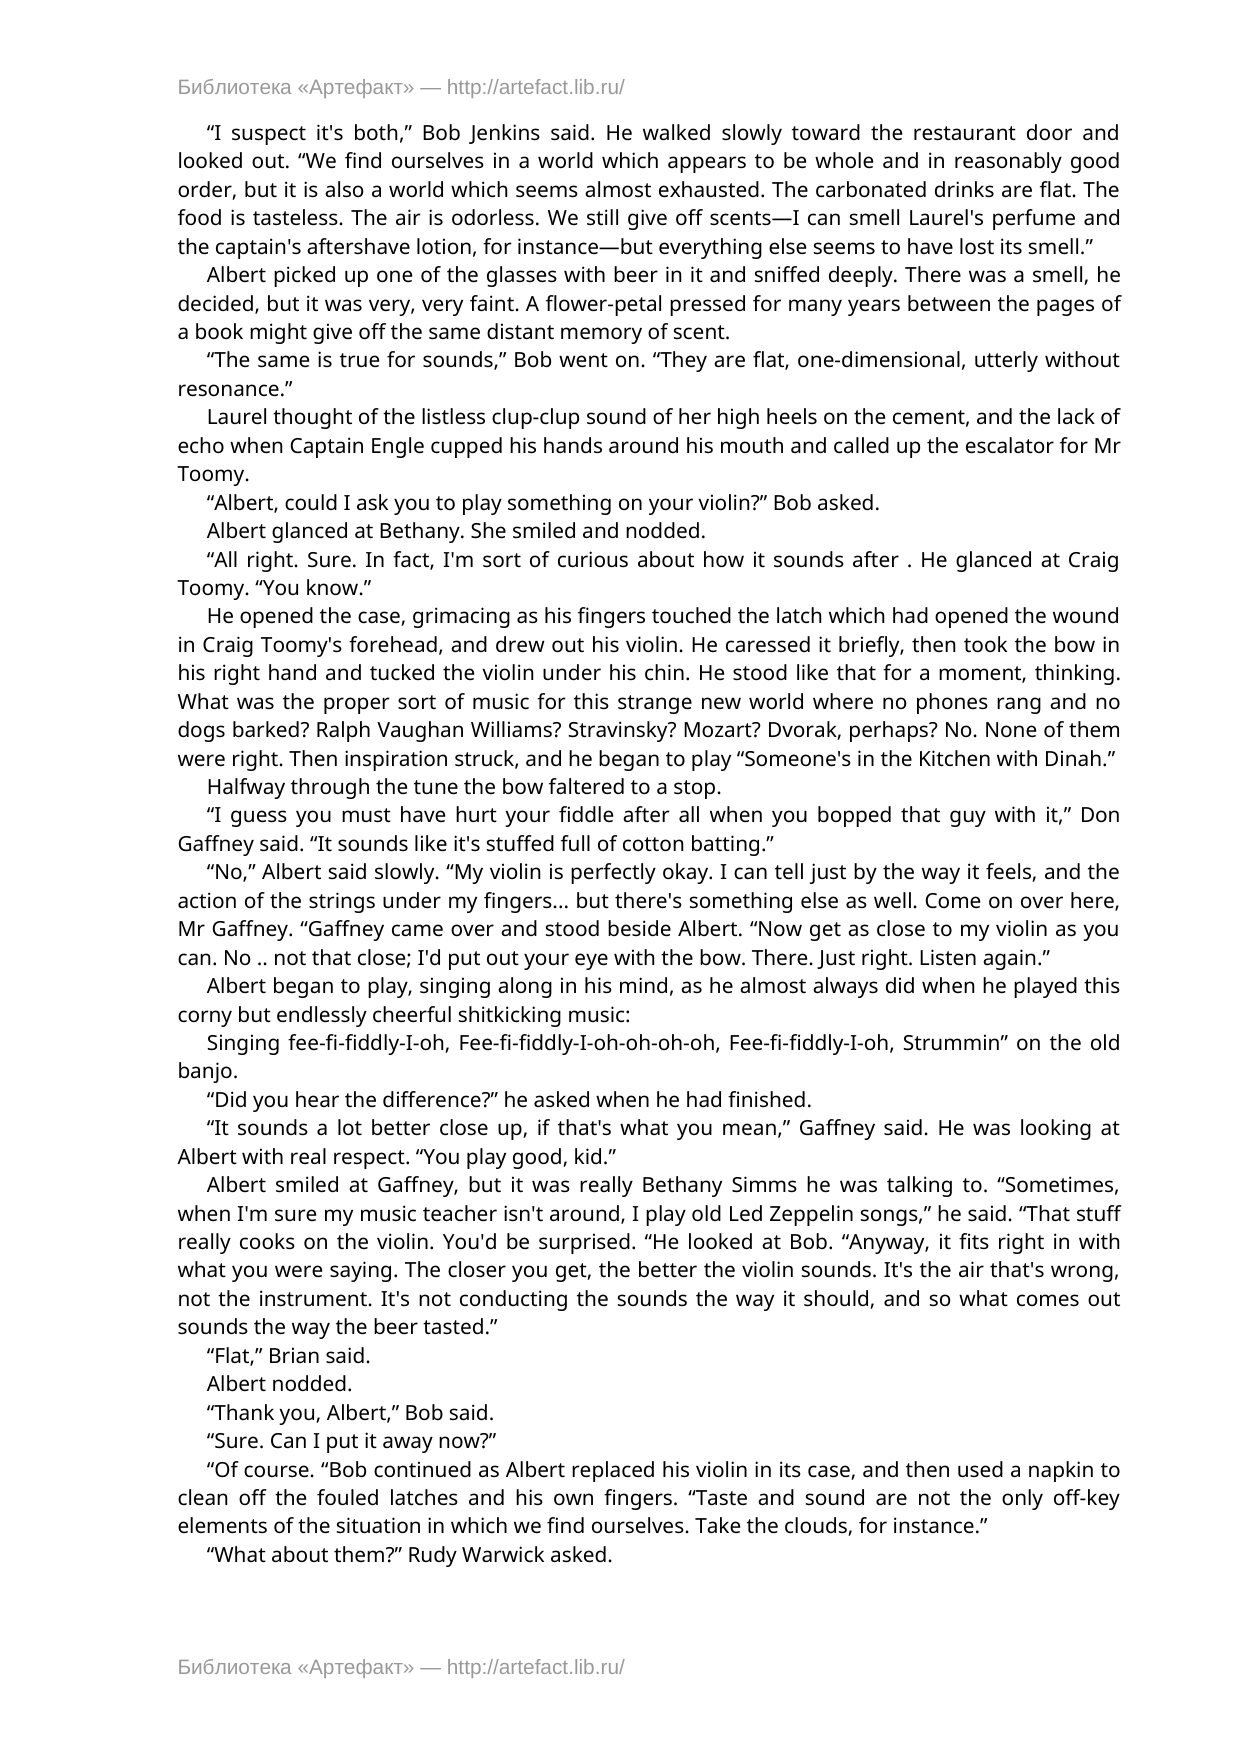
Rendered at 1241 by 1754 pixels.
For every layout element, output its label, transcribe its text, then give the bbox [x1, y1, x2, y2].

text “Sure. Can I put it away now?” [177, 1426, 1122, 1455]
text “Albert, could I ask you to play something on your violin?” Bob asked. [177, 488, 1122, 516]
text Albert began to play, singing along in his mind, as he almost always did when he played this corny but endlessly cheerful shitkicking music: [177, 971, 1122, 1028]
text Albert picked up one of the glasses with beer in it and sniffed deeply. There was a smell, he decided, but it was very, very faint. A flower-petal pressed for many years between the pages of a book might give off the same distant memory of scent. [177, 260, 1122, 346]
text “Flat,” Brian said. [177, 1341, 1122, 1369]
text He opened the case, grimacing as his fingers touched the latch which had opened the wound in Craig Toomy's forehead, and drew out his violin. He caressed it briefly, then took the bow in his right hand and tucked the violin under his chin. He stood like that for a moment, thinking. What was the proper sort of music for this strange new world where no phones rang and no dogs barked? Ralph Vaughan Williams? Stravinsky? Mozart? Dvorak, perhaps? No. None of them were right. Then inspiration struck, and he began to play “Someone's in the Kitchen with Dinah.” [177, 602, 1122, 772]
text “No,” Albert said slowly. “My violin is perfectly okay. I can tell just by the way it feels, and the action of the strings under my fingers... but there's something else as well. Come on over here, Mr Gaffney. “Gaffney came over and stood beside Albert. “Now get as close to my violin as you can. No .. not that close; I'd put out your eye with the bow. There. Just right. Listen again.” [177, 857, 1122, 971]
text “I guess you must have hurt your fiddle after all when you bopped that guy with it,” Don Gaffney said. “It sounds like it's stuffed full of cotton batting.” [177, 801, 1122, 857]
text “Of course. “Bob continued as Albert replaced his violin in its case, and then used a napkin to clean off the fouled latches and his own fingers. “Taste and sound are not the only off-key elements of the situation in which we find ourselves. Take the clouds, for instance.” [177, 1455, 1122, 1540]
text Albert smiled at Gaffney, but it was really Bethany Simms he was talking to. “Sometimes, when I'm sure my music teacher isn't around, I play old Led Zeppelin songs,” he said. “That stuff really cooks on the violin. You'd be surprised. “He looked at Bob. “Anyway, it fits right in with what you were saying. The closer you get, the better the violin sounds. It's the air that's wrong, not the instrument. It's not conducting the sounds the way it should, and so what comes out sounds the way the beer tasted.” [177, 1170, 1122, 1341]
text “All right. Sure. In fact, I'm sort of curious about how it sounds after . He glanced at Craig Toomy. “You know.” [177, 545, 1122, 602]
text “What about them?” Rudy Warwick asked. [177, 1540, 1122, 1568]
text Singing fee-fi-fiddly-I-oh, Fee-fi-fiddly-I-oh-oh-oh-oh, Fee-fi-fiddly-I-oh, Strummin” on the old banjo. [177, 1028, 1122, 1085]
text “It sounds a lot better close up, if that's what you mean,” Gaffney said. He was looking at Albert with real respect. “You play good, kid.” [177, 1113, 1122, 1170]
text “Thank you, Albert,” Bob said. [177, 1398, 1122, 1426]
text Halfway through the tune the bow faltered to a stop. [177, 772, 1122, 801]
text Laurel thought of the listless clup-clup sound of her high heels on the cement, and the lack of echo when Captain Engle cupped his hands around his mouth and called up the escalator for Mr Toomy. [177, 402, 1122, 488]
text “The same is true for sounds,” Bob went on. “They are flat, one-dimensional, utterly without resonance.” [177, 346, 1122, 402]
text “Did you hear the difference?” he asked when he had finished. [177, 1085, 1122, 1113]
text Albert nodded. [177, 1369, 1122, 1398]
text Albert glanced at Bethany. She smiled and nodded. [177, 516, 1122, 545]
text “I suspect it's both,” Bob Jenkins said. He walked slowly toward the restaurant door and looked out. “We find ourselves in a world which appears to be whole and in reasonably good order, but it is also a world which seems almost exhausted. The carbonated drinks are flat. The food is tasteless. The air is odorless. We still give off scents—I can smell Laurel's perfume and the captain's aftershave lotion, for instance—but everything else seems to have lost its smell.” [177, 118, 1122, 260]
